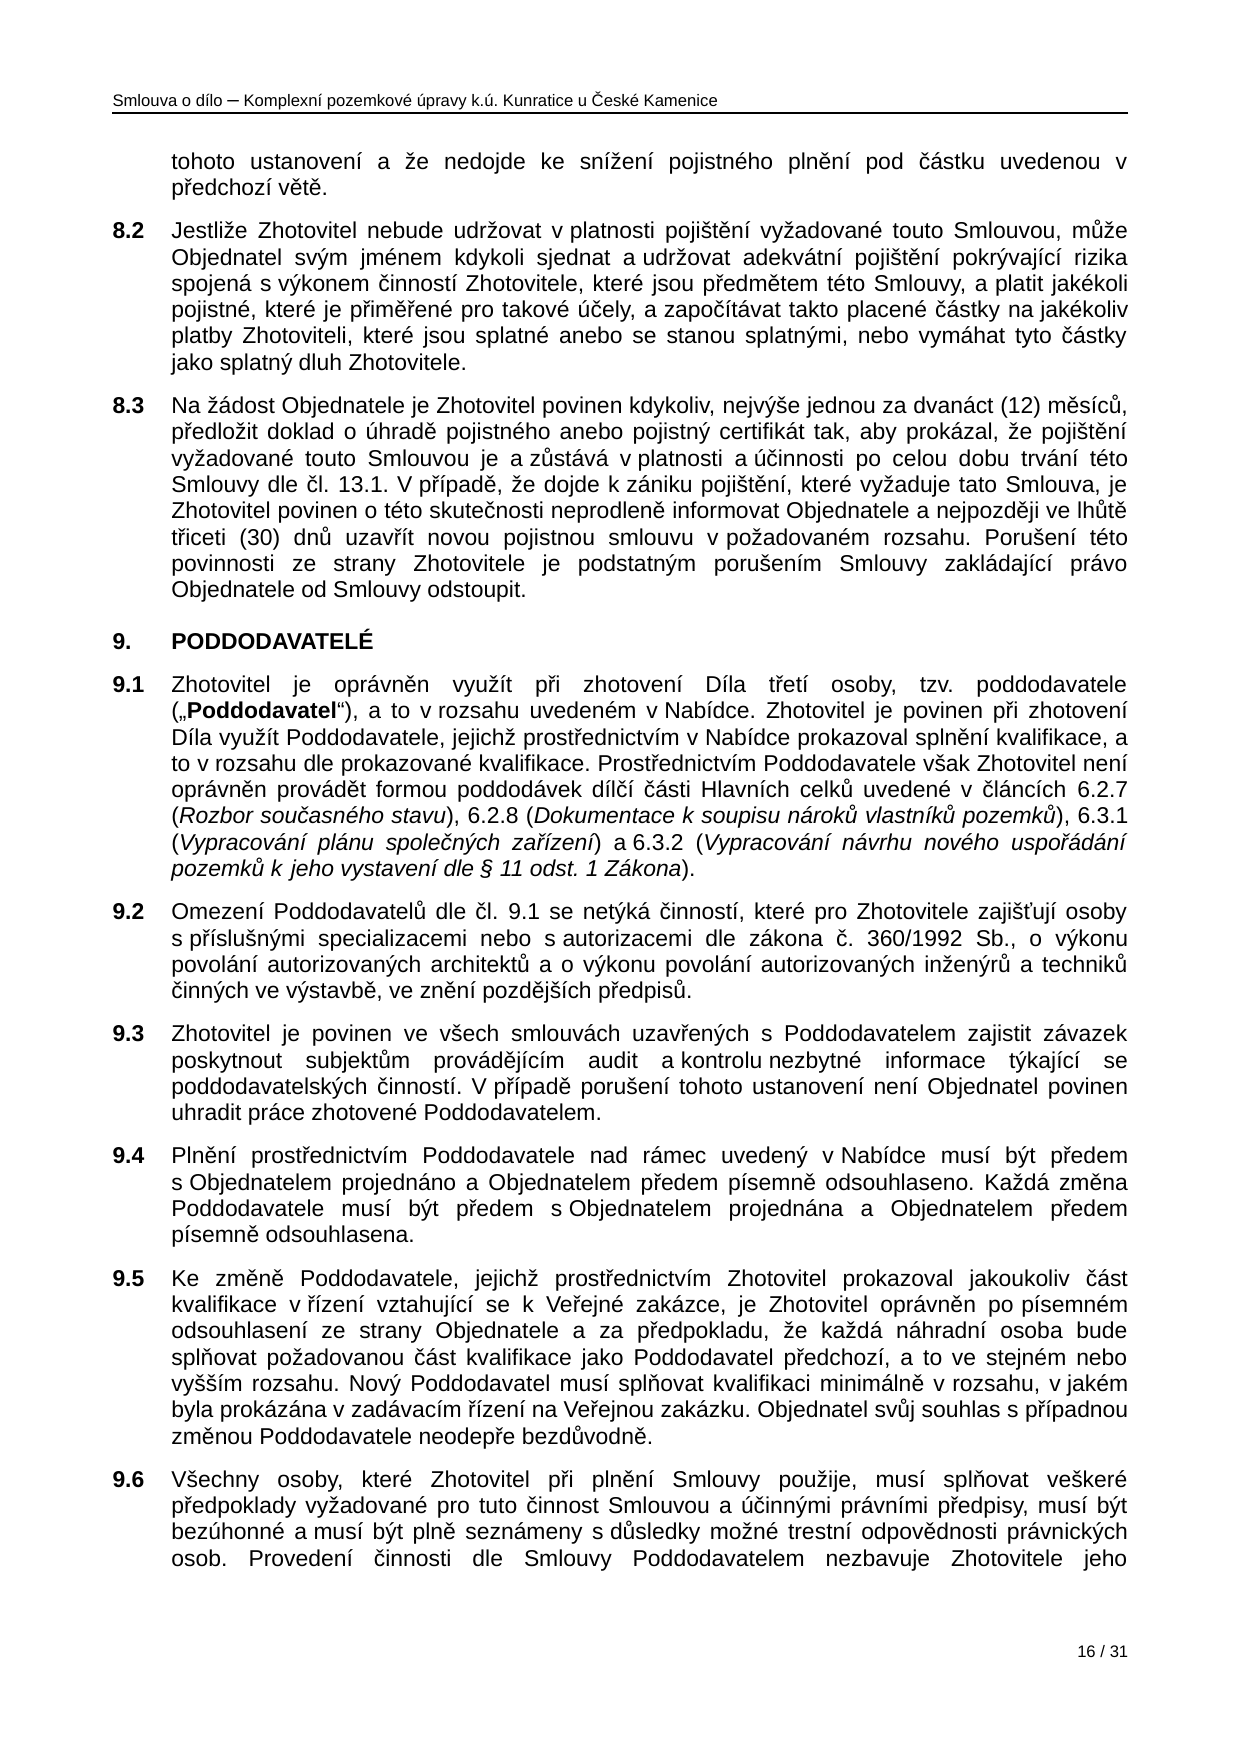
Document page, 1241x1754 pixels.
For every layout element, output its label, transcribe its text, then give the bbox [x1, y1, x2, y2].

text Zhotovitel je povinen ve všech smlouvách uzavřených s Poddodavatelem zajistit závazek poskytnout subjektům provádějícím audit a kontrolu nezbytné informace týkající se poddodavatelských činností. V případě porušení tohoto ustanovení není Objednatel povinen uhradit práce zhotovené Poddodavatelem. [112, 1020, 1128, 1126]
text Plnění prostřednictvím Poddodavatele nad rámec uvedený v Nabídce musí být předem s Objednatelem projednáno a Objednatelem předem písemně odsouhlaseno. Každá změna Poddodavatele musí být předem s Objednatelem projednána a Objednatelem předem písemně odsouhlasena. [112, 1142, 1128, 1248]
text Ke změně Poddodavatele, jejichž prostřednictvím Zhotovitel prokazoval jakoukoliv část kvalifikace v řízení vztahující se k Veřejné zakázce, je Zhotovitel oprávněn po písemném odsouhlasení ze strany Objednatele a za předpokladu, že každá náhradní osoba bude splňovat požadovanou část kvalifikace jako Poddodavatel předchozí, a to ve stejném nebo vyšším rozsahu. Nový Poddodavatel musí splňovat kvalifikaci minimálně v rozsahu, v jakém byla prokázána v zadávacím řízení na Veřejnou zakázku. Objednatel svůj souhlas s případnou změnou Poddodavatele neodepře bezdůvodně. [112, 1264, 1128, 1449]
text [112, 148, 1128, 200]
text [112, 1466, 1128, 1571]
text Jestliže Zhotovitel nebude udržovat v platnosti pojištění vyžadované touto Smlouvou, může Objednatel svým jménem kdykoli sjednat a udržovat adekvátní pojištění pokrývající rizika spojená s výkonem činností Zhotovitele, které jsou předmětem této Smlouvy, a platit jakékoli pojistné, které je přiměřené pro takové účely, a započítávat takto placené částky na jakékoliv platby Zhotoviteli, které jsou splatné anebo se stanou splatnými, nebo vymáhat tyto částky jako splatný dluh Zhotovitele. [112, 217, 1128, 375]
text Na žádost Objednatele je Zhotovitel povinen kdykoliv, nejvýše jednou za dvanáct (12) měsíců, předložit doklad o úhradě pojistného anebo pojistný certifikát tak, aby prokázal, že pojištění vyžadované touto Smlouvou je a zůstává v platnosti a účinnosti po celou dobu trvání této Smlouvy dle čl. 13.1. V případě, že dojde k zániku pojištění, které vyžaduje tato Smlouva, je Zhotovitel povinen o této skutečnosti neprodleně informovat Objednatele a nejpozději ve lhůtě třiceti (30) dnů uzavřít novou pojistnou smlouvu v požadovaném rozsahu. Porušení této povinnosti ze strany Zhotovitele je podstatným porušením Smlouvy zakládající právo Objednatele od Smlouvy odstoupit. [112, 392, 1128, 603]
text Poddodavatelé [112, 628, 1128, 654]
text Omezení Poddodavatelů dle čl. 9.1 se netýká činností, které pro Zhotovitele zajišťují osoby s příslušnými specializacemi nebo s autorizacemi dle zákona č. 360/1992 Sb., o výkonu povolání autorizovaných architektů a o výkonu povolání autorizovaných inženýrů a techniků činných ve výstavbě, ve znění pozdějších předpisů. [112, 898, 1128, 1004]
text Zhotovitel je oprávněn využít při zhotovení Díla třetí osoby, tzv. poddodavatele („Poddodavatel“), a to v rozsahu uvedeném v Nabídce. Zhotovitel je povinen při zhotovení Díla využít Poddodavatele, jejichž prostřednictvím v Nabídce prokazoval splnění kvalifikace, a to v rozsahu dle prokazované kvalifikace. Prostřednictvím Poddodavatele však Zhotovitel není oprávněn provádět formou poddodávek dílčí části Hlavních celků uvedené v článcích 6.2.7 (Rozbor současného stavu), 6.2.8 (Dokumentace k soupisu nároků vlastníků pozemků), 6.3.1 (Vypracování plánu společných zařízení) a 6.3.2 (Vypracování návrhu nového uspořádání pozemků k jeho vystavení dle § 11 odst. 1 Zákona). [112, 671, 1128, 882]
